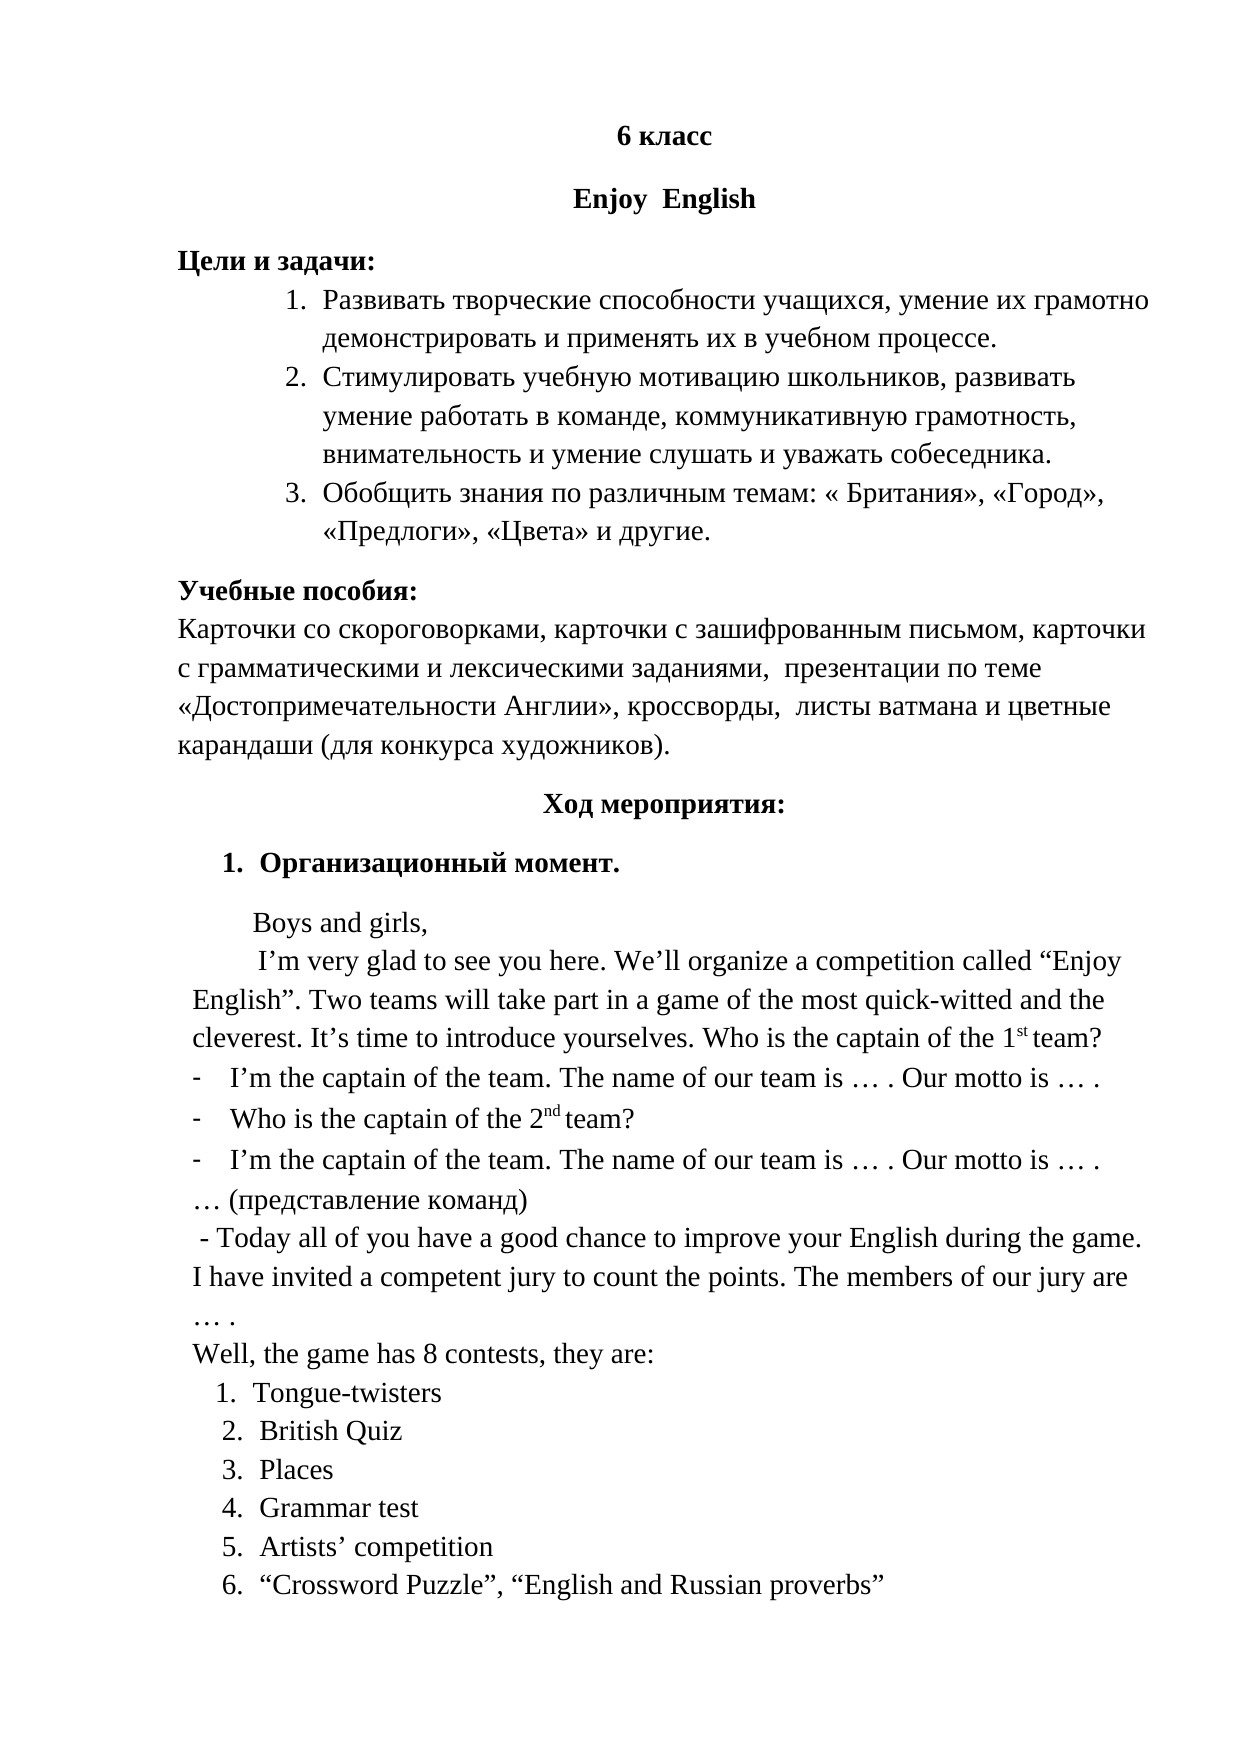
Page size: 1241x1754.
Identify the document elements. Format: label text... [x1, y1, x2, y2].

text Учебные пособия: [177, 573, 1152, 606]
list Стимулировать учебную мотивацию школьников, развивать умение работать в команде, коммуникативную грамотность, внимательность и умение слушать и уважать собеседника. [285, 359, 1152, 470]
list Grammar test [222, 1490, 1152, 1524]
text 6 класс [177, 118, 1152, 152]
text Enjoy English [177, 181, 1152, 214]
list Tongue-twisters [215, 1375, 1152, 1408]
list Организационный момент. [222, 846, 1152, 879]
text I’m very glad to see you here. We’ll organize a competition called “Enjoy English”. Two teams will take part in a game of the most quick-witted and the cleverest. It’s time to introduce yourselves. Who is the captain of the 1st team? [192, 943, 1152, 1054]
list Развивать творческие способности учащихся, умение их грамотно демонстрировать и применять их в учебном процессе. [285, 282, 1152, 354]
text Boys and girls, [252, 905, 1152, 938]
list Who is the captain of the 2nd team? [192, 1100, 1152, 1136]
text Ход мероприятия: [177, 786, 1152, 820]
list “Crossword Puzzle”, “English and Russian proverbs” [222, 1567, 1152, 1601]
text Карточки со скороговорками, карточки с зашифрованным письмом, карточки с грамматическими и лексическими заданиями, презентации по теме «Достопримечательности Англии», кроссворды, листы ватмана и цветные карандаши (для конкурса художников). [177, 611, 1152, 760]
list Artists’ competition [222, 1529, 1152, 1562]
list I’m the captain of the team. The name of our team is … . Our motto is … . [192, 1059, 1152, 1095]
text Well, the game has 8 contests, they are: [192, 1336, 1152, 1370]
list Обобщить знания по различным темам: « Британия», «Город», «Предлоги», «Цвета» и другие. [285, 475, 1152, 547]
list Places [222, 1452, 1152, 1485]
list British Quiz [222, 1413, 1152, 1447]
text - Today all of you have a good chance to improve your English during the game. I have invited a competent jury to count the points. The members of our jury are … . [192, 1221, 1152, 1331]
text … (представление команд) [192, 1182, 1152, 1216]
list I’m the captain of the team. The name of our team is … . Our motto is … . [192, 1141, 1152, 1177]
text Цели и задачи: [177, 243, 1152, 277]
